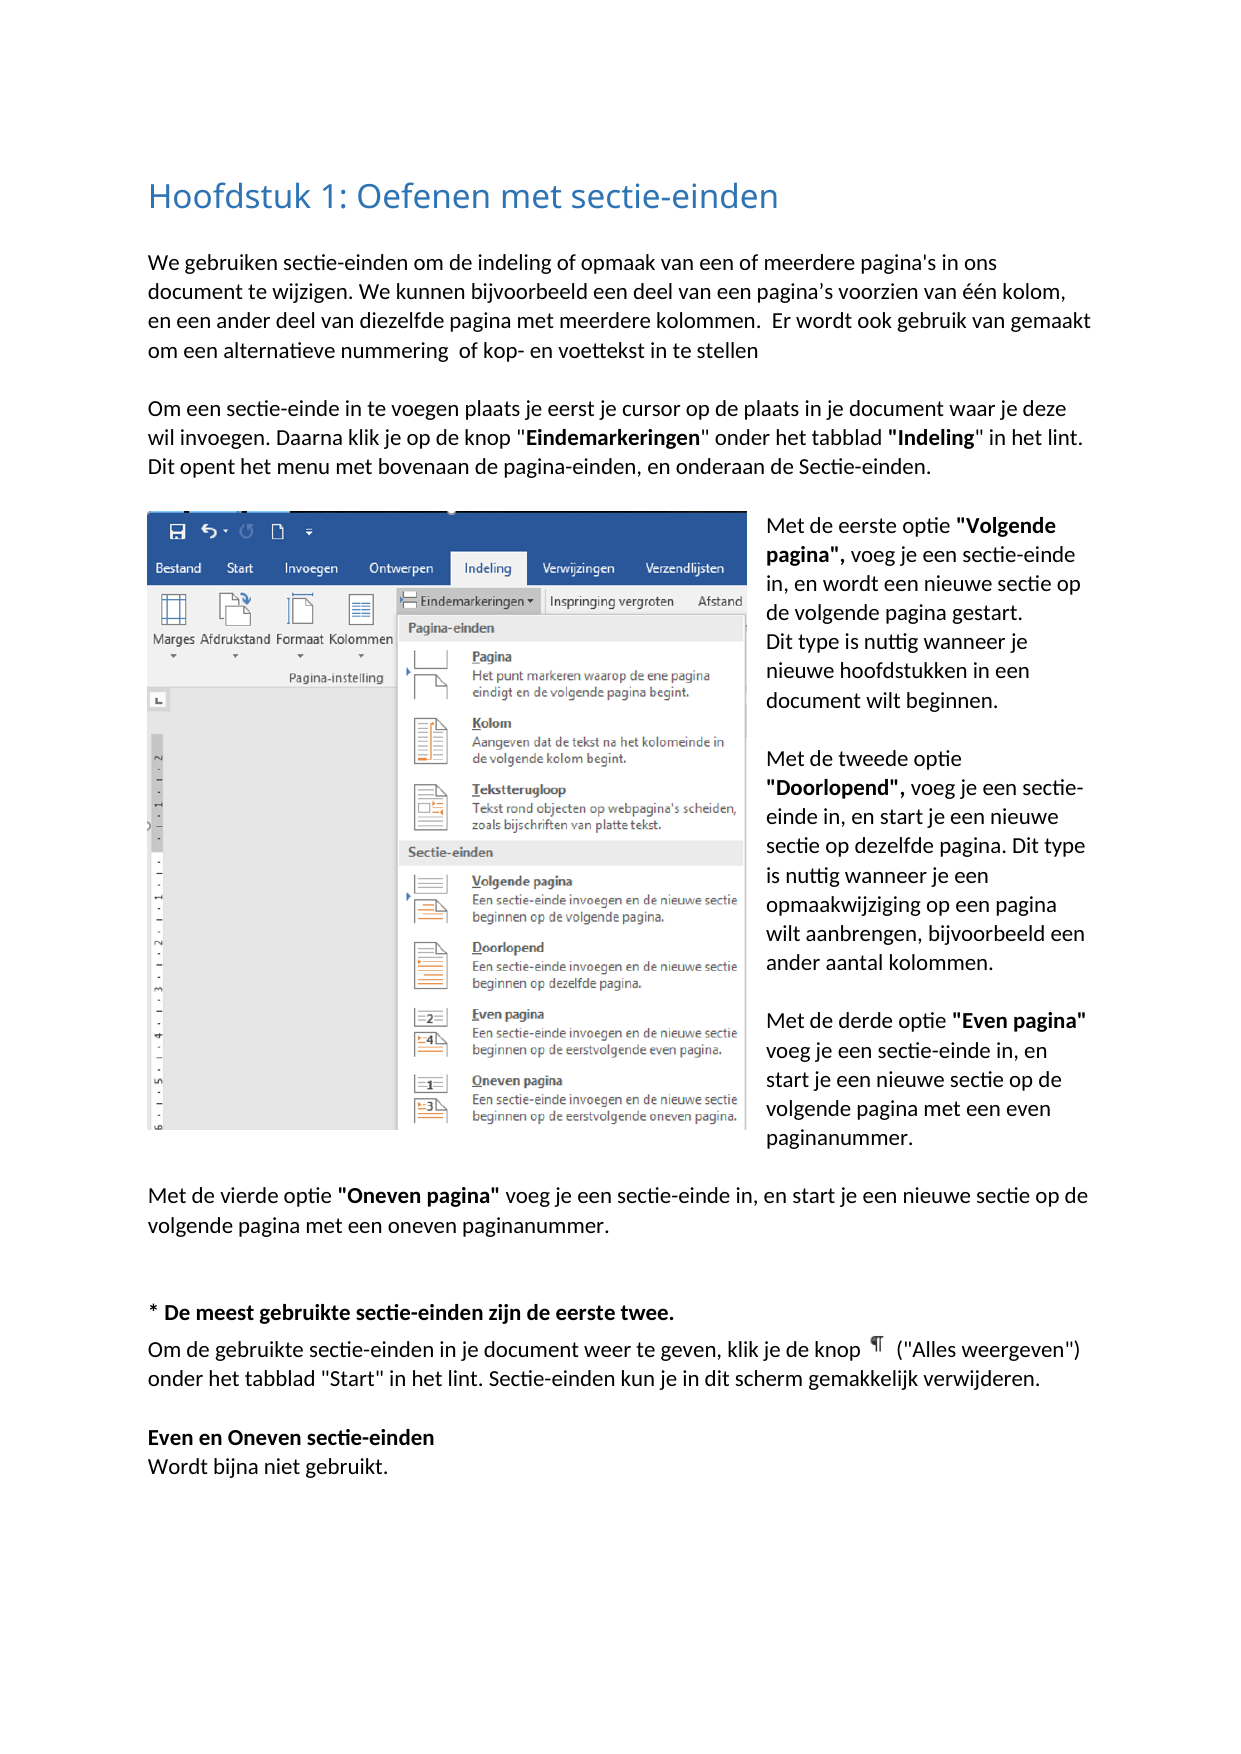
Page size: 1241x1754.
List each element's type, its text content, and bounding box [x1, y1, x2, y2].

picture [147, 511, 747, 1129]
text Met de derde optie "Even pagina" voeg je een sectie-einde in, en start je een nieuwe sectie op de volgende pagina met een even paginanummer. Met de vierde optie "Oneven pagina" voeg je een sectie-einde in, en start je een nieuwe sectie op de volgende pagina met een oneven paginanummer. [148, 1006, 1093, 1239]
text Even en Oneven sectie-einden [148, 1422, 1093, 1451]
text We gebruiken sectie-einden om de indeling of opmaak van een of meerdere pagina's in ons document te wijzigen. We kunnen bijvoorbeeld een deel van een pagina’s voorzien van één kolom, en een ander deel van diezelfde pagina met meerdere kolommen. Er wordt ook gebruik van gemaakt om een alternatieve nummering of kop- en voettekst in te stellen [148, 247, 1093, 364]
text Om een sectie-einde in te voegen plaats je eerst je cursor op de plaats in je document waar je deze wil invoegen. Daarna klik je op de knop "Eindemarkeringen" onder het tabblad "Indeling" in het lint. Dit opent het menu met bovenaan de pagina-einden, en onderaan de Sectie-einden. [148, 393, 1093, 481]
text Om de gebruikte sectie-einden in je document weer te geven, klik je de knop ("Alles weergeven") onder het tabblad "Start" in het lint. Sectie-einden kun je in dit scherm gemakkelijk verwijderen. [148, 1326, 1093, 1392]
text Met de eerste optie "Volgende pagina", voeg je een sectie-einde in, en wordt een nieuwe sectie op de volgende pagina gestart. Dit type is nuttig wanneer je nieuwe hoofdstukken in een document wilt beginnen. [148, 510, 1093, 714]
text Wordt bijna niet gebruikt. [148, 1451, 1093, 1480]
subtitle Hoofdstuk 1: Oefenen met sectie-einden [148, 173, 1093, 218]
picture [862, 1326, 891, 1358]
text * De meest gebruikte sectie-einden zijn de eerste twee. [148, 1297, 1093, 1326]
text Met de tweede optie "Doorlopend", voeg je een sectie-einde in, en start je een nieuwe sectie op dezelfde pagina. Dit type is nuttig wanneer je een opmaakwijziging op een pagina wilt aanbrengen, bijvoorbeeld een ander aantal kolommen. [747, 743, 1093, 976]
